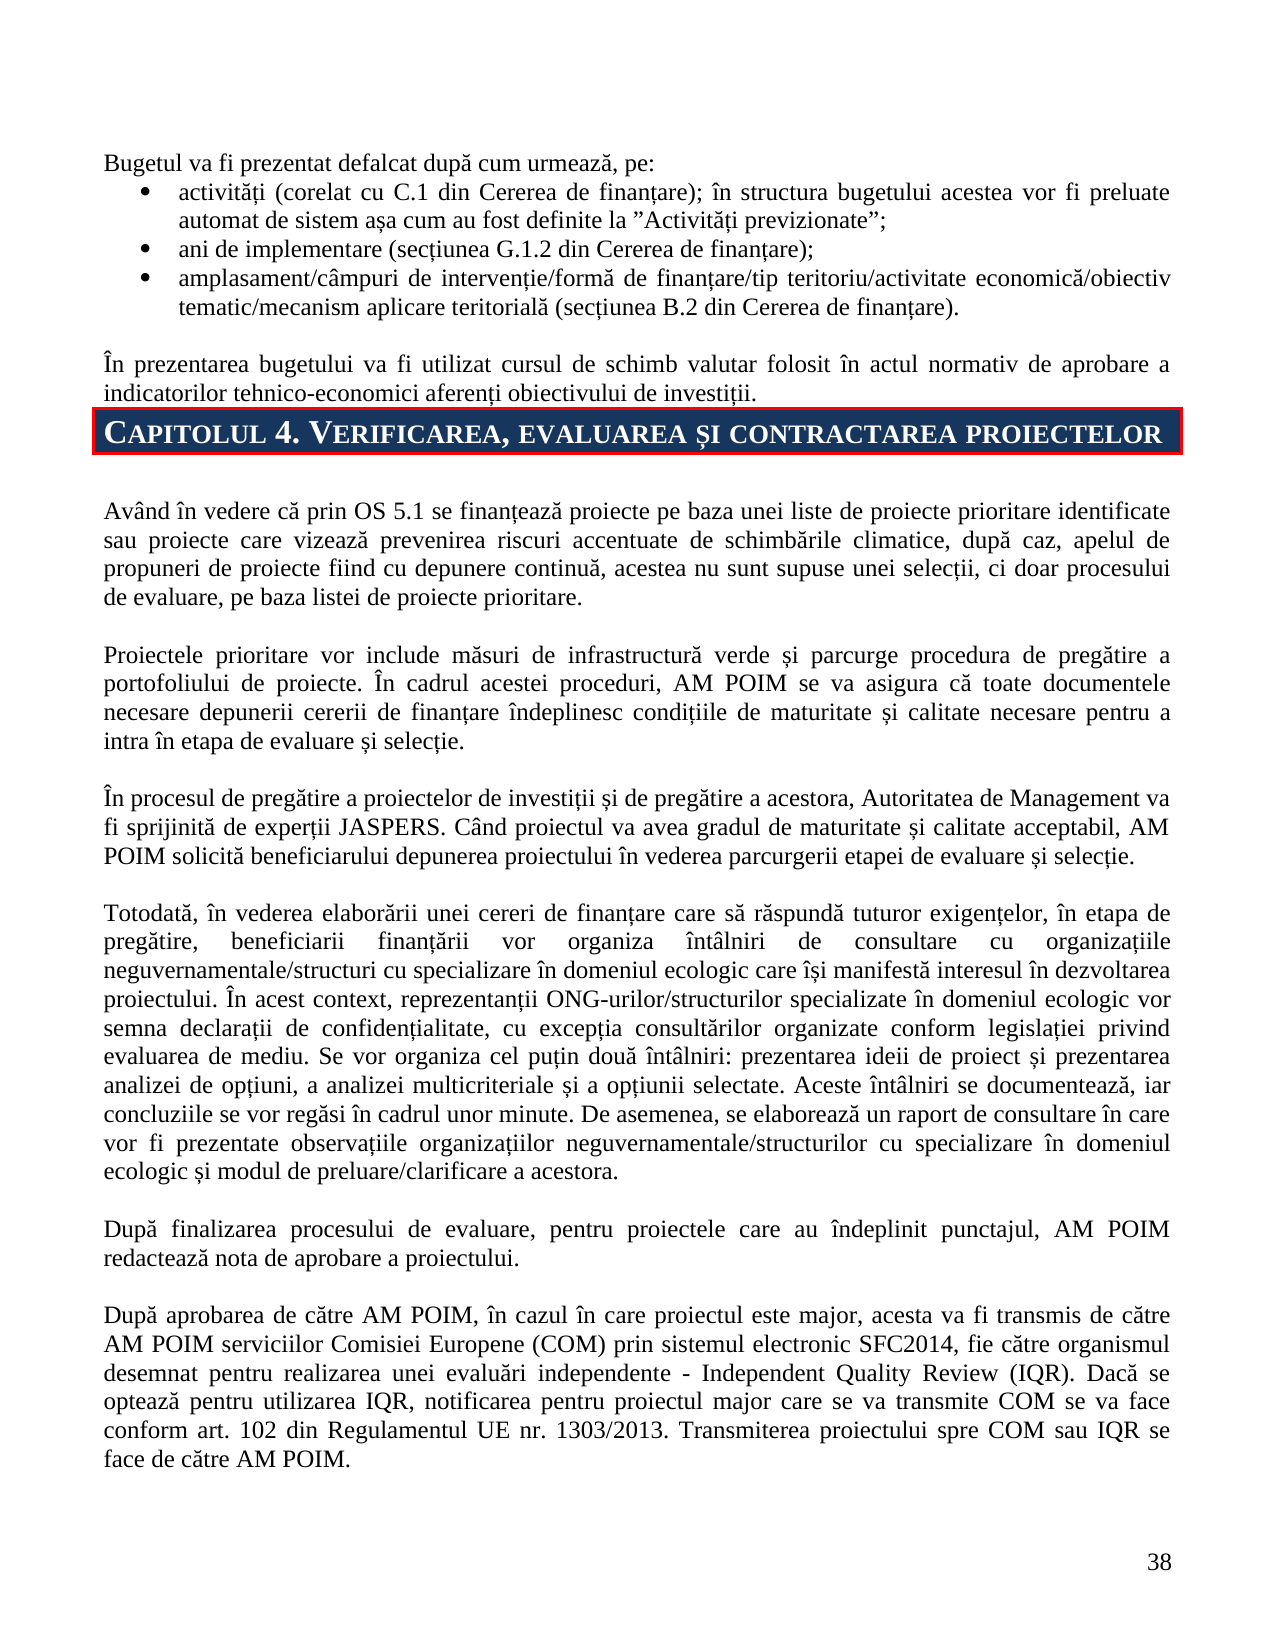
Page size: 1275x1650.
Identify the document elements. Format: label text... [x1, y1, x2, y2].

text După aprobarea de către AM POIM, în cazul în care proiectul este major, acesta va fi transmis de către AM POIM serviciilor Comisiei Europene (COM) prin sistemul electronic SFC2014, fie către organismul desemnat pentru realizarea unei evaluări independente - Independent Quality Review (IQR). Dacă se optează pentru utilizarea IQR, notificarea pentru proiectul major care se va transmite COM se va face conform art. 102 din Regulamentul UE nr. 1303/2013. Transmiterea proiectului spre COM sau IQR se face de către AM POIM. [103, 1300, 1172, 1473]
list ani de implementare (secțiunea G.1.2 din Cererea de finanțare); [141, 234, 1172, 263]
text Având în vedere că prin OS 5.1 se finanțează proiecte pe baza unei liste de proiecte prioritare identificate sau proiecte care vizează prevenirea riscuri accentuate de schimbările climatice, după caz, apelul de propuneri de proiecte fiind cu depunere continuă, acestea nu sunt supuse unei selecții, ci doar procesului de evaluare, pe baza listei de proiecte prioritare. [103, 496, 1172, 611]
text Proiectele prioritare vor include măsuri de infrastructură verde și parcurge procedura de pregătire a portofoliului de proiecte. În cadrul acestei proceduri, AM POIM se va asigura că toate documentele necesare depunerii cererii de finanțare îndeplinesc condițiile de maturitate și calitate necesare pentru a intra în etapa de evaluare și selecție. [103, 640, 1172, 755]
text După finalizarea procesului de evaluare, pentru proiectele care au îndeplinit punctajul, AM POIM redactează nota de aprobare a proiectului. [103, 1214, 1172, 1271]
list activități (corelat cu C.1 din Cererea de finanțare); în structura bugetului acestea vor fi preluate automat de sistem așa cum au fost definite la ”Activități previzionate”; [141, 177, 1172, 234]
text În procesul de pregătire a proiectelor de investiții și de pregătire a acestora, Autoritatea de Management va fi sprijinită de experții JASPERS. Când proiectul va avea gradul de maturitate și calitate acceptabil, AM POIM solicită beneficiarului depunerea proiectului în vederea parcurgerii etapei de evaluare și selecție. [103, 783, 1172, 870]
text Totodată, în vederea elaborării unei cereri de finanțare care să răspundă tuturor exigențelor, în etapa de pregătire, beneficiarii finanțării vor organiza întâlniri de consultare cu organizațiile neguvernamentale/structuri cu specializare în domeniul ecologic care își manifestă interesul în dezvoltarea proiectului. În acest context, reprezentanții ONG-urilor/structurilor specializate în domeniul ecologic vor semna declarații de confidențialitate, cu excepția consultărilor organizate conform legislației privind evaluarea de mediu. Se vor organiza cel puțin două întâlniri: prezentarea ideii de proiect și prezentarea analizei de opțiuni, a analizei multicriteriale și a opțiunii selectate. Aceste întâlniri se documentează, iar concluziile se vor regăsi în cadrul unor minute. De asemenea, se elaborează un raport de consultare în care vor fi prezentate observațiile organizațiilor neguvernamentale/structurilor cu specializare în domeniul ecologic și modul de preluare/clarificare a acestora. [103, 898, 1172, 1185]
list amplasament/câmpuri de intervenție/formă de finanțare/tip teritoriu/activitate economică/obiectiv tematic/mecanism aplicare teritorială (secțiunea B.2 din Cererea de finanțare). [141, 263, 1172, 320]
text Bugetul va fi prezentat defalcat după cum urmează, pe: [103, 148, 1172, 177]
subtitle Capitolul 4. Verificarea, evaluarea și contractarea proiectelor [95, 410, 1180, 452]
text În prezentarea bugetului va fi utilizat cursul de schimb valutar folosit în actul normativ de aprobare a indicatorilor tehnico-economici aferenți obiectivului de investiții. [103, 349, 1172, 407]
